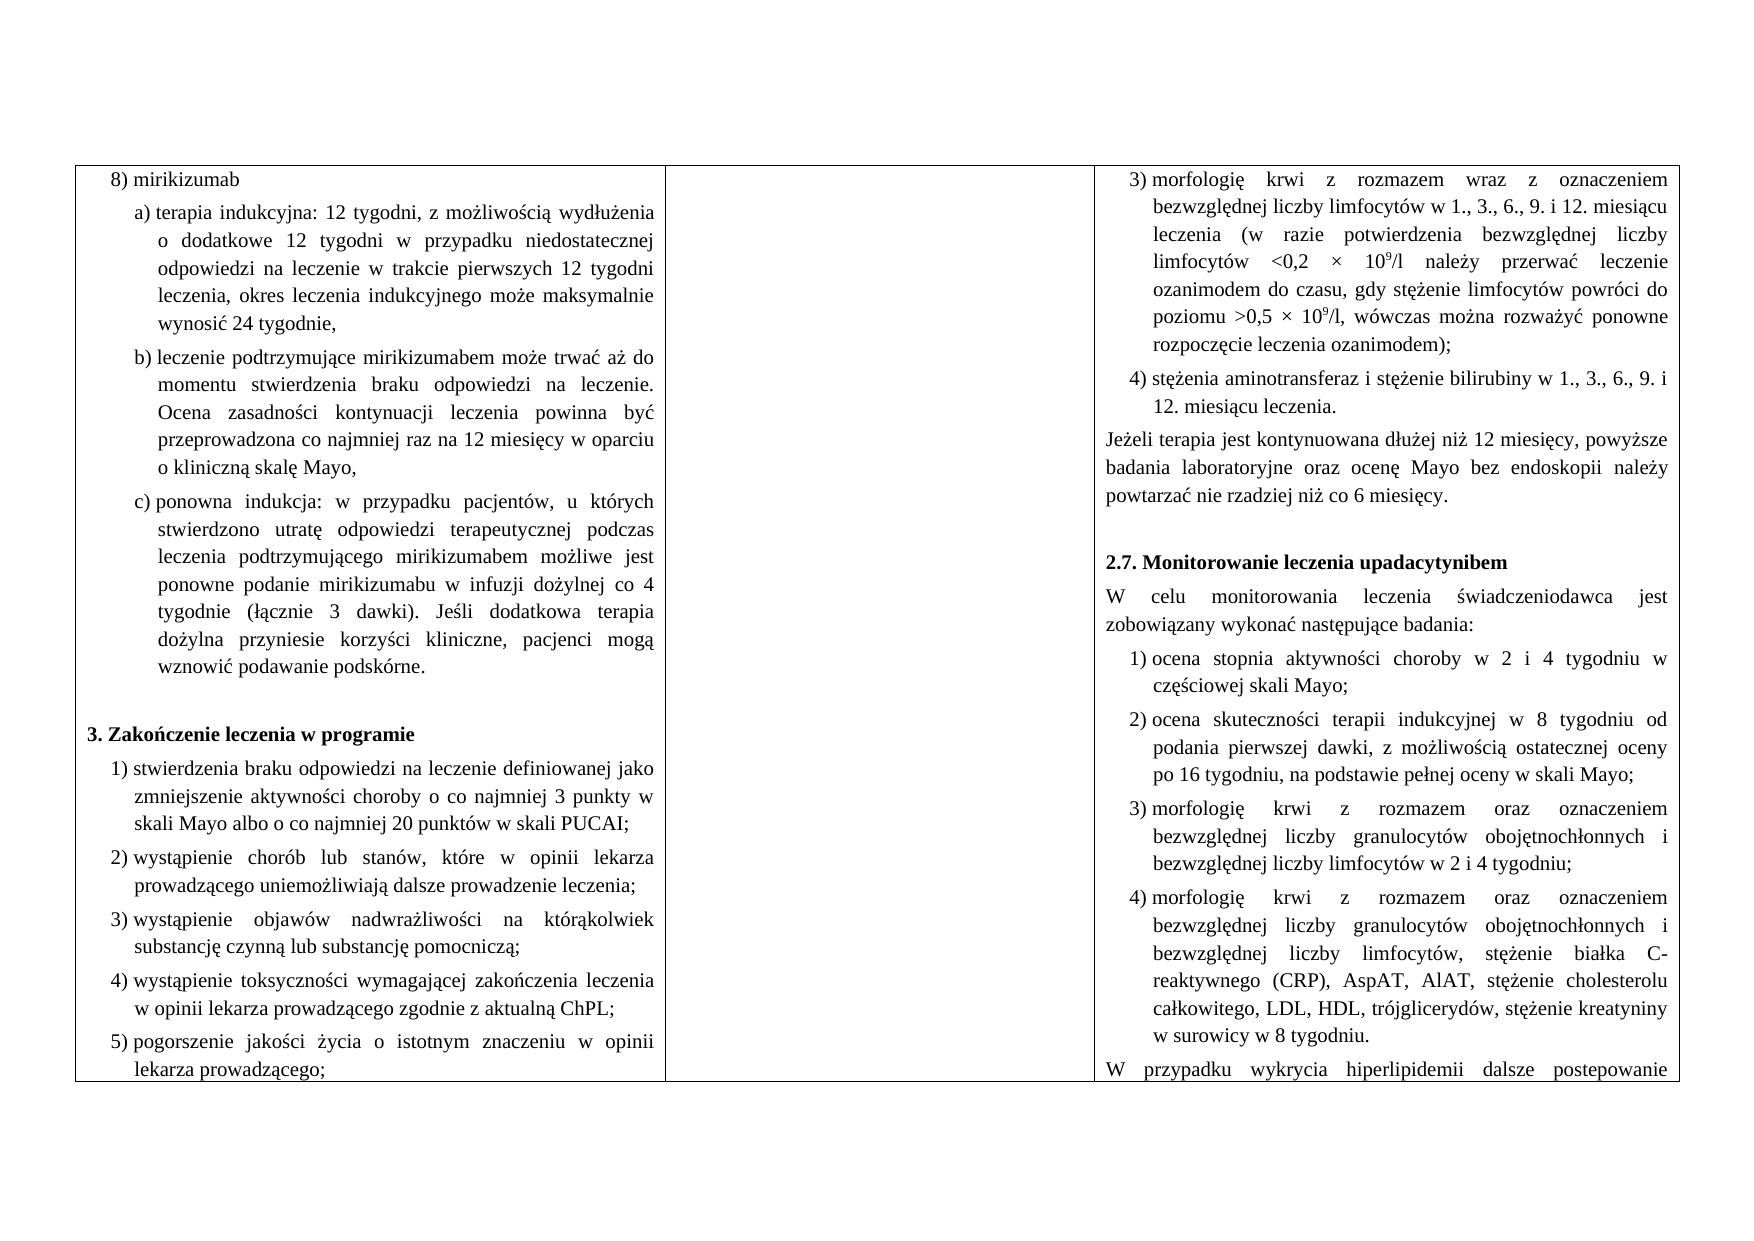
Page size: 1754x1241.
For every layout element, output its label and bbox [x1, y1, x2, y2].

table_cell [1095, 166, 1679, 1081]
table_cell [666, 166, 1094, 1081]
table_cell [76, 166, 665, 1081]
